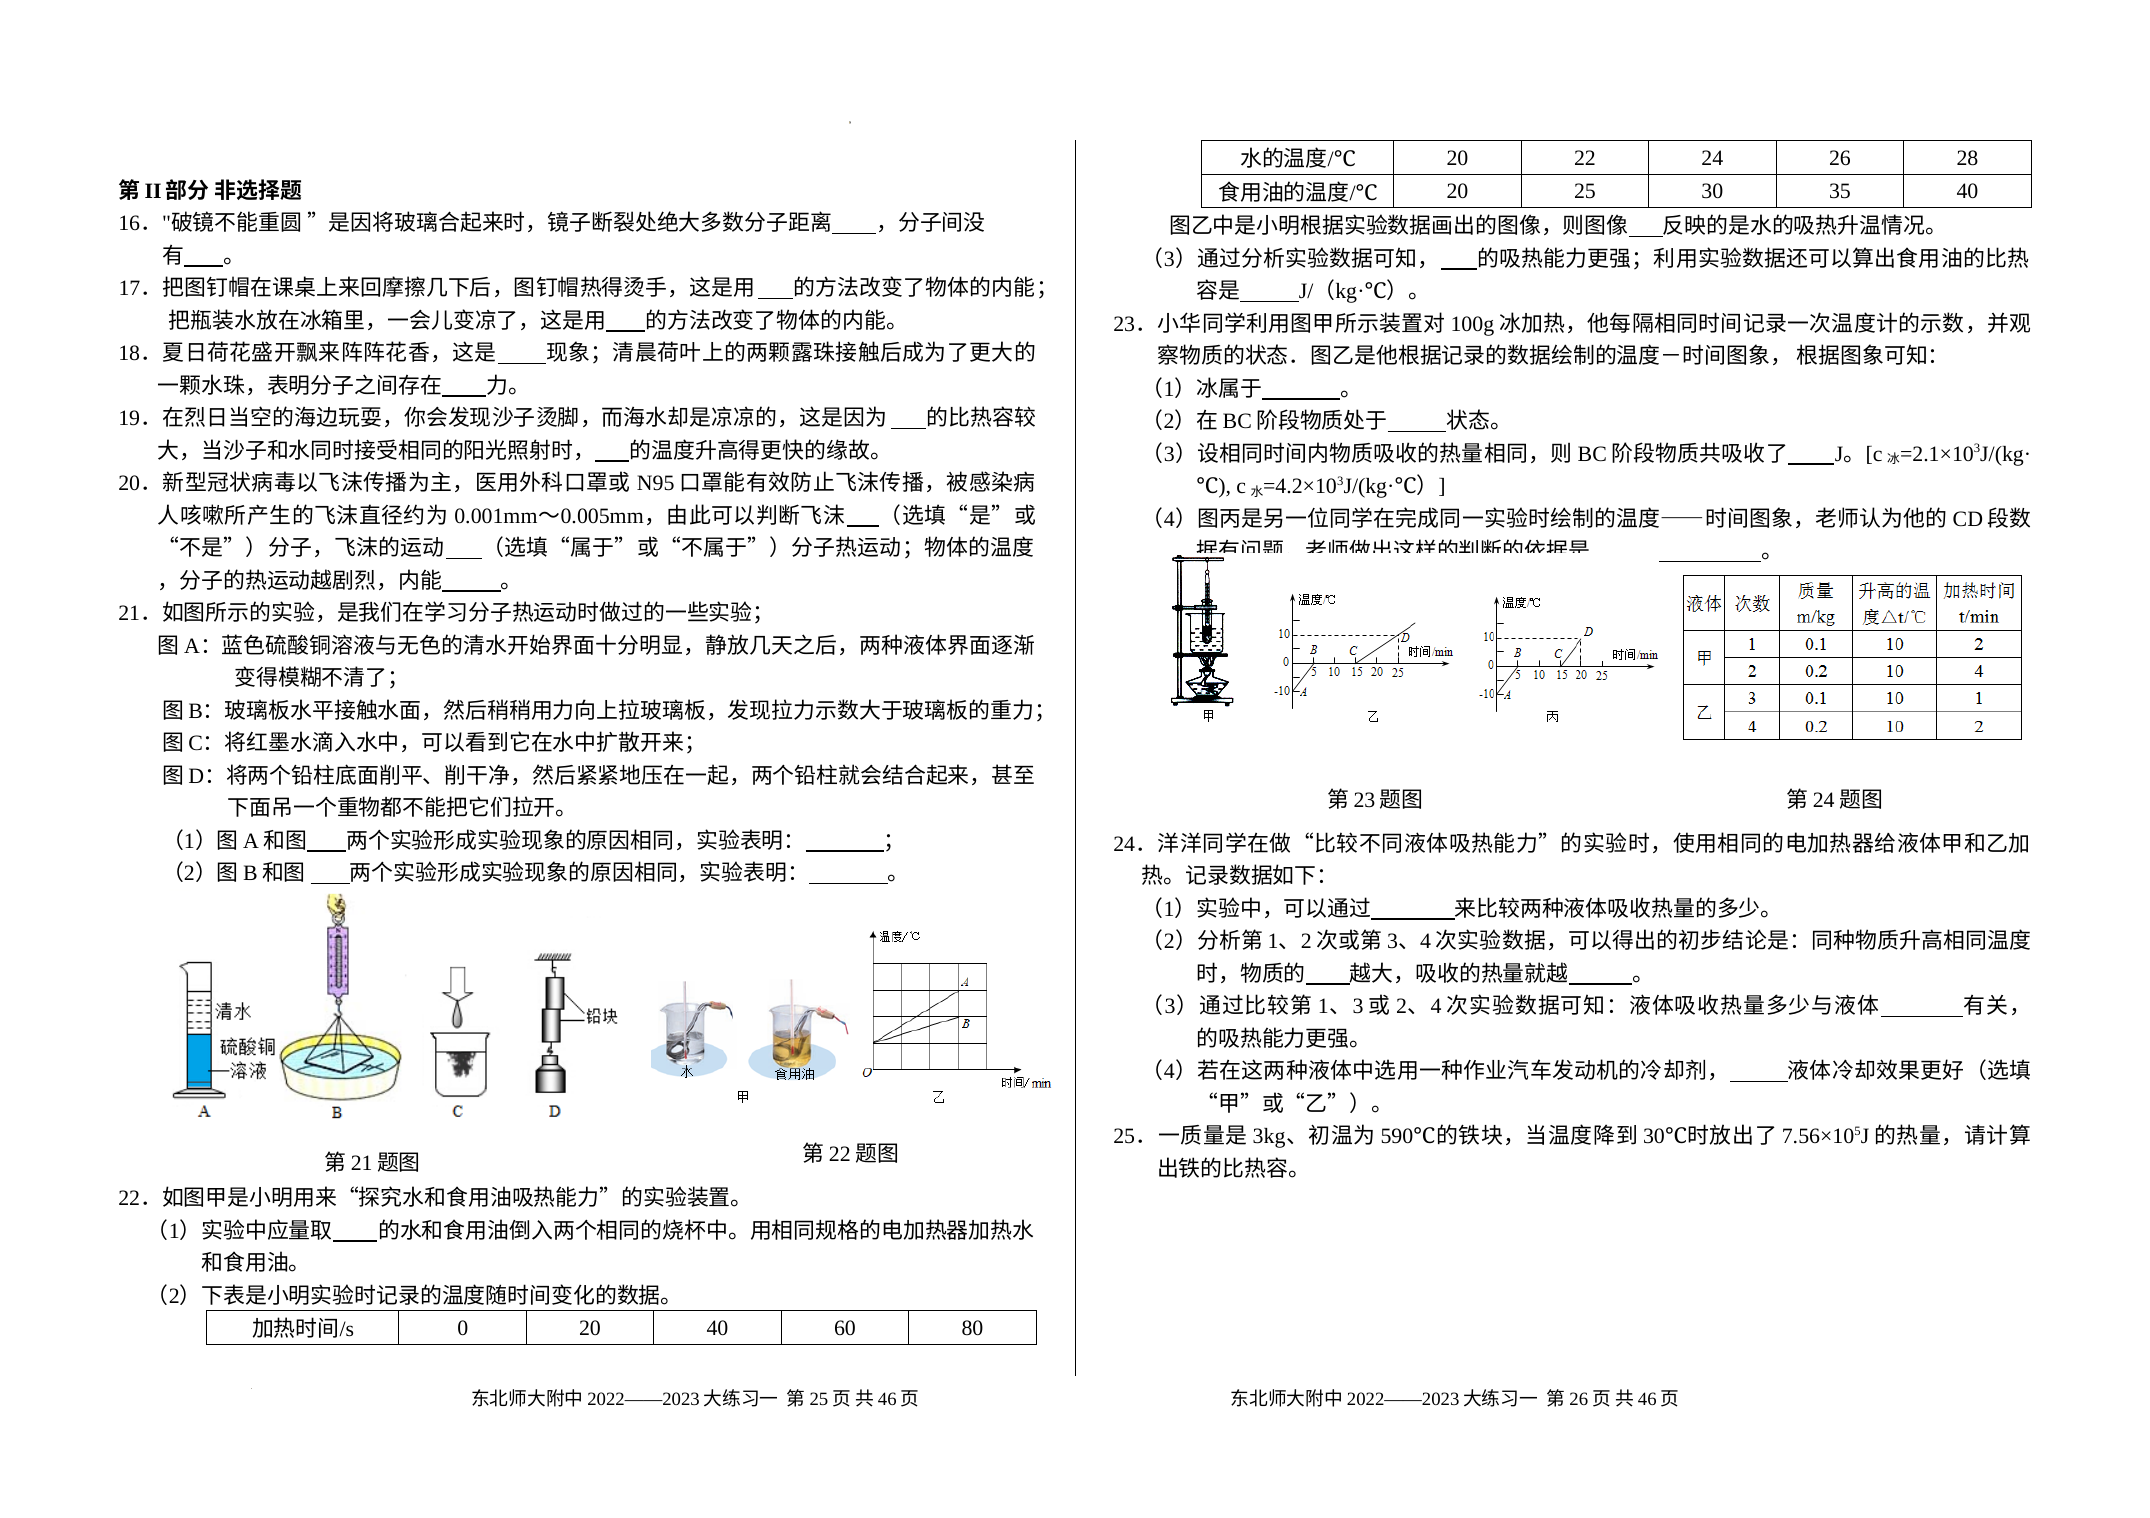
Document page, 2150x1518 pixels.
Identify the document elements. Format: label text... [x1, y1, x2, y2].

text 25．一质量是3kg、初温为590℃的铁块，当温度降到30℃时放出了7.56×105J的热量，请计算出铁的比热容。 [1113, 1118, 2031, 1183]
text （1）实验中，可以通过 来比较两种液体吸收热量的多少。 [1141, 891, 2031, 923]
table_cell 22 [1522, 141, 1648, 173]
table_header 加热时间/s [207, 1311, 398, 1343]
text （3）设相同时间内物质吸收的热量相同，则BC阶段物质共吸收了 J。[c冰=2.1×103J/(kg·℃), c水=4.2×103J/(kg·℃）] [1141, 436, 2031, 501]
table_header 80 [909, 1311, 1036, 1343]
text （1）图A和图 两个实验形成实验现象的原因相同，实验表明： ； [162, 822, 1037, 855]
text （4）若在这两种液体中选用一种作业汽车发动机的冷却剂， 液体冷却效果更好（选填“甲”或“乙”）。 [1141, 1053, 2031, 1118]
text （4）图丙是另一位同学在完成同一实验时绘制的温度——时间图象，老师认为他的CD段数据有问题，老师做出这样的判断的依据是 。 [1141, 501, 2031, 566]
table_cell 水的温度/℃ [1202, 141, 1393, 173]
text （2）分析第1、2次或第3、4次实验数据，可以得出的初步结论是：同种物质升高相同温度时，物质的 越大，吸收的热量就越 。 [1141, 923, 2031, 988]
table_header 60 [782, 1311, 908, 1343]
table_cell 25 [1522, 175, 1648, 207]
text （1）实验中应量取 的水和食用油倒入两个相同的烧杯中。用相同规格的电加热器加热水和食用油。 [147, 1212, 1037, 1277]
text 23．小华同学利用图甲所示装置对100g冰加热，他每隔相同时间记录一次温度计的示数，并观察物质的状态．图乙是他根据记录的数据绘制的温度－时间图象， 根据图象可知： [1113, 306, 2031, 371]
text （1）冰属于 。 [1141, 371, 2031, 403]
table_header 0 [399, 1311, 526, 1343]
picture [168, 889, 621, 1122]
text （2）在BC阶段物质处于 状态。 [1141, 403, 2031, 436]
table_cell 食用油的温度/℃ [1202, 175, 1393, 207]
picture [1163, 553, 1659, 724]
table_cell 40 [1904, 175, 2031, 207]
text 图A：蓝色硫酸铜溶液与无色的清水开始界面十分明显，静放几天之后，两种液体界面逐渐变得模糊不清了； [157, 627, 1037, 692]
text （2）下表是小明实验时记录的温度随时间变化的数据。 [147, 1277, 1037, 1310]
text 20．新型冠状病毒以飞沫传播为主，医用外科口罩或N95口罩能有效防止飞沫传播，被感染病人咳嗽所产生的飞沫直径约为0.001mm～0.005mm，由此可以判断飞沫 （选填“是”或“不是”）分子，飞沫的运动 （选填“属于”或“不属于”）分子热运动；物体的温度 ，分子的热运动越剧烈，内能 。 [118, 465, 1037, 595]
text （3）通过分析实验数据可知， 的吸热能力更强；利用实验数据还可以算出食用油的比热容是 J/（kg·℃）。 [1141, 241, 2031, 306]
text 图乙中是小明根据实验数据画出的图像，则图像 反映的是水的吸热升温情况。 [1141, 208, 2031, 241]
text 16．"破镜不能重圆 ”是因将玻璃合起来时，镜子断裂处绝大多数分子距离 ，分子间没 [118, 205, 1037, 237]
table_cell 30 [1649, 175, 1776, 207]
table_cell 28 [1904, 141, 2031, 173]
table_cell 20 [1394, 175, 1521, 207]
text （2）图B和图 两个实验形成实验现象的原因相同，实验表明： 。 [162, 855, 1037, 887]
table_header 20 [527, 1311, 653, 1343]
text 有 。 [118, 237, 1037, 270]
picture [1681, 573, 2024, 741]
table_cell 24 [1649, 141, 1776, 173]
text 18．夏日荷花盛开飘来阵阵花香，这是 现象；清晨荷叶上的两颗露珠接触后成为了更大的一颗水珠，表明分子之间存在 力。 [118, 335, 1037, 400]
table_cell 35 [1777, 175, 1903, 207]
text 21．如图所示的实验，是我们在学习分子热运动时做过的一些实验； [118, 595, 1037, 627]
text 17．把图钉帽在课桌上来回摩擦几下后，图钉帽热得烫手，这是用 的方法改变了物体的内能；把瓶装水放在冰箱里，一会儿变凉了，这是用 的方法改变了物体的内能。 [118, 270, 1037, 335]
picture [648, 926, 1052, 1107]
text 22．如图甲是小明用来“探究水和食用油吸热能力”的实验装置。 [118, 1180, 1037, 1212]
table_header 40 [654, 1311, 781, 1343]
text （3）通过比较第1、3或2、4次实验数据可知：液体吸收热量多少与液体 有关， 的吸热能力更强。 [1141, 988, 2031, 1053]
table_cell 26 [1777, 141, 1903, 173]
text 图B：玻璃板水平接触水面，然后稍稍用力向上拉玻璃板，发现拉力示数大于玻璃板的重力； 图C：将红墨水滴入水中，可以看到它在水中扩散开来； [162, 692, 1037, 757]
text 24．洋洋同学在做“比较不同液体吸热能力”的实验时，使用相同的电加热器给液体甲和乙加热。记录数据如下： [1113, 826, 2031, 891]
table_cell 20 [1394, 141, 1521, 173]
text 第II部分 非选择题 [118, 172, 1037, 205]
text 图D：将两个铅柱底面削平、削干净，然后紧紧地压在一起，两个铅柱就会结合起来，甚至下面吊一个重物都不能把它们拉开。 [162, 757, 1037, 822]
text 19．在烈日当空的海边玩耍，你会发现沙子烫脚，而海水却是凉凉的，这是因为 的比热容较大，当沙子和水同时接受相同的阳光照射时， 的温度升高得更快的缘故。 [118, 400, 1037, 465]
